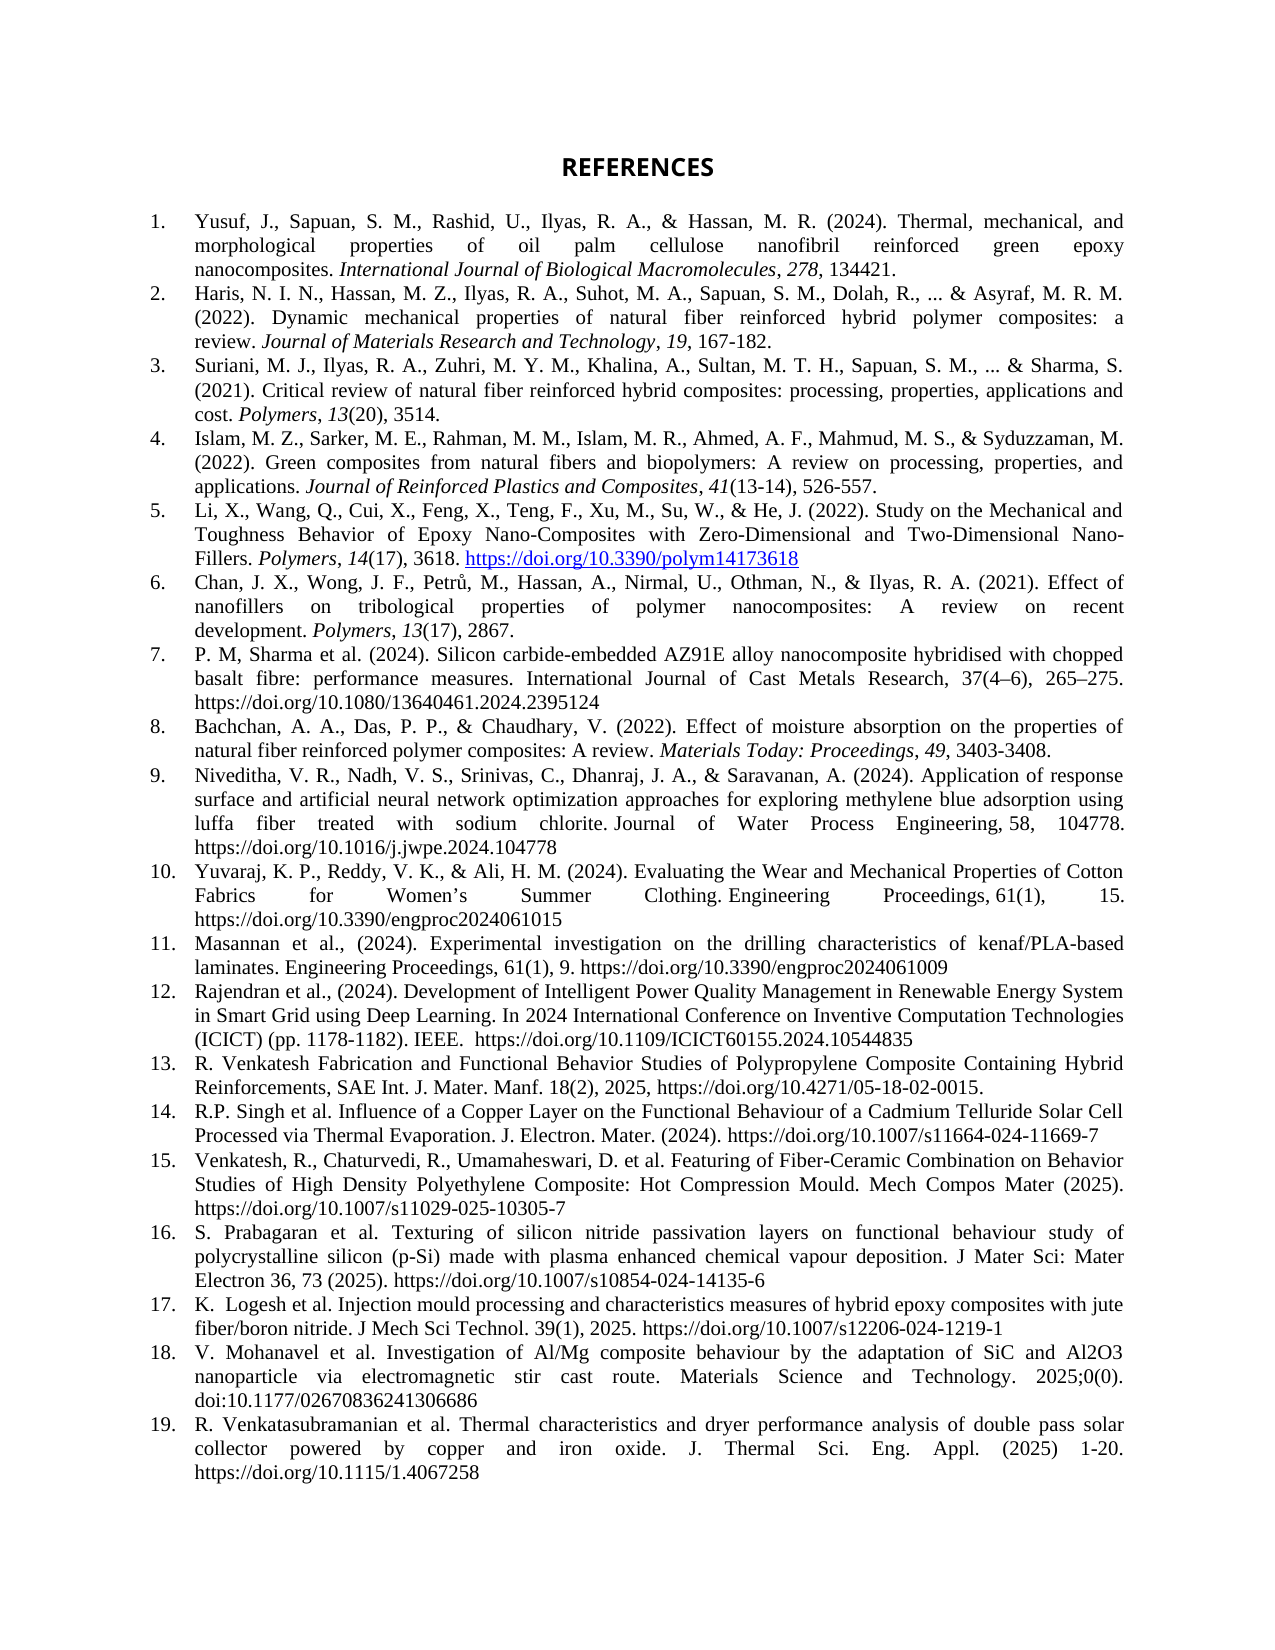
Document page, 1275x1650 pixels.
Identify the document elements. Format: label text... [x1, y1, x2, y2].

subtitle References [150, 150, 1125, 184]
text R. Venkatasubramanian et al. Thermal characteristics and dryer performance analysis of double pass solar collector powered by copper and iron oxide. J. Thermal Sci. Eng. Appl. (2025) 1-20. https://doi.org/10.1115/1.4067258 [150, 1412, 1125, 1484]
text P. M, Sharma et al. (2024). Silicon carbide-embedded AZ91E alloy nanocomposite hybridised with chopped basalt fibre: performance measures. International Journal of Cast Metals Research, 37(4–6), 265–275. https://doi.org/10.1080/13640461.2024.2395124 [150, 642, 1125, 714]
text R. Venkatesh Fabrication and Functional Behavior Studies of Polypropylene Composite Containing Hybrid Reinforcements, SAE Int. J. Mater. Manf. 18(2), 2025, https://doi.org/10.4271/05-18-02-0015. [150, 1051, 1125, 1099]
text Bachchan, A. A., Das, P. P., & Chaudhary, V. (2022). Effect of moisture absorption on the properties of natural fiber reinforced polymer composites: A review. Materials Today: Proceedings, 49, 3403-3408. [150, 714, 1125, 762]
text Yuvaraj, K. P., Reddy, V. K., & Ali, H. M. (2024). Evaluating the Wear and Mechanical Properties of Cotton Fabrics for Women’s Summer Clothing. Engineering Proceedings, 61(1), 15. https://doi.org/10.3390/engproc2024061015 [150, 859, 1125, 931]
text Venkatesh, R., Chaturvedi, R., Umamaheswari, D. et al. Featuring of Fiber-Ceramic Combination on Behavior Studies of High Density Polyethylene Composite: Hot Compression Mould. Mech Compos Mater (2025). https://doi.org/10.1007/s11029-025-10305-7 [150, 1147, 1125, 1220]
text Yusuf, J., Sapuan, S. M., Rashid, U., Ilyas, R. A., & Hassan, M. R. (2024). Thermal, mechanical, and morphological properties of oil palm cellulose nanofibril reinforced green epoxy nanocomposites. International Journal of Biological Macromolecules, 278, 134421. [150, 209, 1125, 281]
text Suriani, M. J., Ilyas, R. A., Zuhri, M. Y. M., Khalina, A., Sultan, M. T. H., Sapuan, S. M., ... & Sharma, S. (2021). Critical review of natural fiber reinforced hybrid composites: processing, properties, applications and cost. Polymers, 13(20), 3514. [150, 353, 1125, 426]
text Islam, M. Z., Sarker, M. E., Rahman, M. M., Islam, M. R., Ahmed, A. F., Mahmud, M. S., & Syduzzaman, M. (2022). Green composites from natural fibers and biopolymers: A review on processing, properties, and applications. Journal of Reinforced Plastics and Composites, 41(13-14), 526-557. [150, 426, 1125, 498]
text K. Logesh et al. Injection mould processing and characteristics measures of hybrid epoxy composites with jute fiber/boron nitride. J Mech Sci Technol. 39(1), 2025. https://doi.org/10.1007/s12206-024-1219-1 [150, 1292, 1125, 1340]
text Haris, N. I. N., Hassan, M. Z., Ilyas, R. A., Suhot, M. A., Sapuan, S. M., Dolah, R., ... & Asyraf, M. R. M. (2022). Dynamic mechanical properties of natural fiber reinforced hybrid polymer composites: a review. Journal of Materials Research and Technology, 19, 167-182. [150, 281, 1125, 353]
text V. Mohanavel et al. Investigation of Al/Mg composite behaviour by the adaptation of SiC and Al2O3 nanoparticle via electromagnetic stir cast route. Materials Science and Technology. 2025;0(0). doi:10.1177/02670836241306686 [150, 1340, 1125, 1412]
text Rajendran et al., (2024). Development of Intelligent Power Quality Management in Renewable Energy System in Smart Grid using Deep Learning. In 2024 International Conference on Inventive Computation Technologies (ICICT) (pp. 1178-1182). IEEE. https://doi.org/10.1109/ICICT60155.2024.10544835 [150, 979, 1125, 1051]
text Niveditha, V. R., Nadh, V. S., Srinivas, C., Dhanraj, J. A., & Saravanan, A. (2024). Application of response surface and artificial neural network optimization approaches for exploring methylene blue adsorption using luffa fiber treated with sodium chlorite. Journal of Water Process Engineering, 58, 104778. https://doi.org/10.1016/j.jwpe.2024.104778 [150, 762, 1125, 859]
text Li, X., Wang, Q., Cui, X., Feng, X., Teng, F., Xu, M., Su, W., & He, J. (2022). Study on the Mechanical and Toughness Behavior of Epoxy Nano-Composites with Zero-Dimensional and Two-Dimensional Nano-Fillers. Polymers, 14(17), 3618. https://doi.org/10.3390/polym14173618 [150, 498, 1125, 570]
text R.P. Singh et al. Influence of a Copper Layer on the Functional Behaviour of a Cadmium Telluride Solar Cell Processed via Thermal Evaporation. J. Electron. Mater. (2024). https://doi.org/10.1007/s11664-024-11669-7 [150, 1099, 1125, 1147]
text Masannan et al., (2024). Experimental investigation on the drilling characteristics of kenaf/PLA-based laminates. Engineering Proceedings, 61(1), 9. https://doi.org/10.3390/engproc2024061009 [150, 931, 1125, 979]
text S. Prabagaran et al. Texturing of silicon nitride passivation layers on functional behaviour study of polycrystalline silicon (p-Si) made with plasma enhanced chemical vapour deposition. J Mater Sci: Mater Electron 36, 73 (2025). https://doi.org/10.1007/s10854-024-14135-6 [150, 1220, 1125, 1292]
text Chan, J. X., Wong, J. F., Petrů, M., Hassan, A., Nirmal, U., Othman, N., & Ilyas, R. A. (2021). Effect of nanofillers on tribological properties of polymer nanocomposites: A review on recent development. Polymers, 13(17), 2867. [150, 570, 1125, 642]
